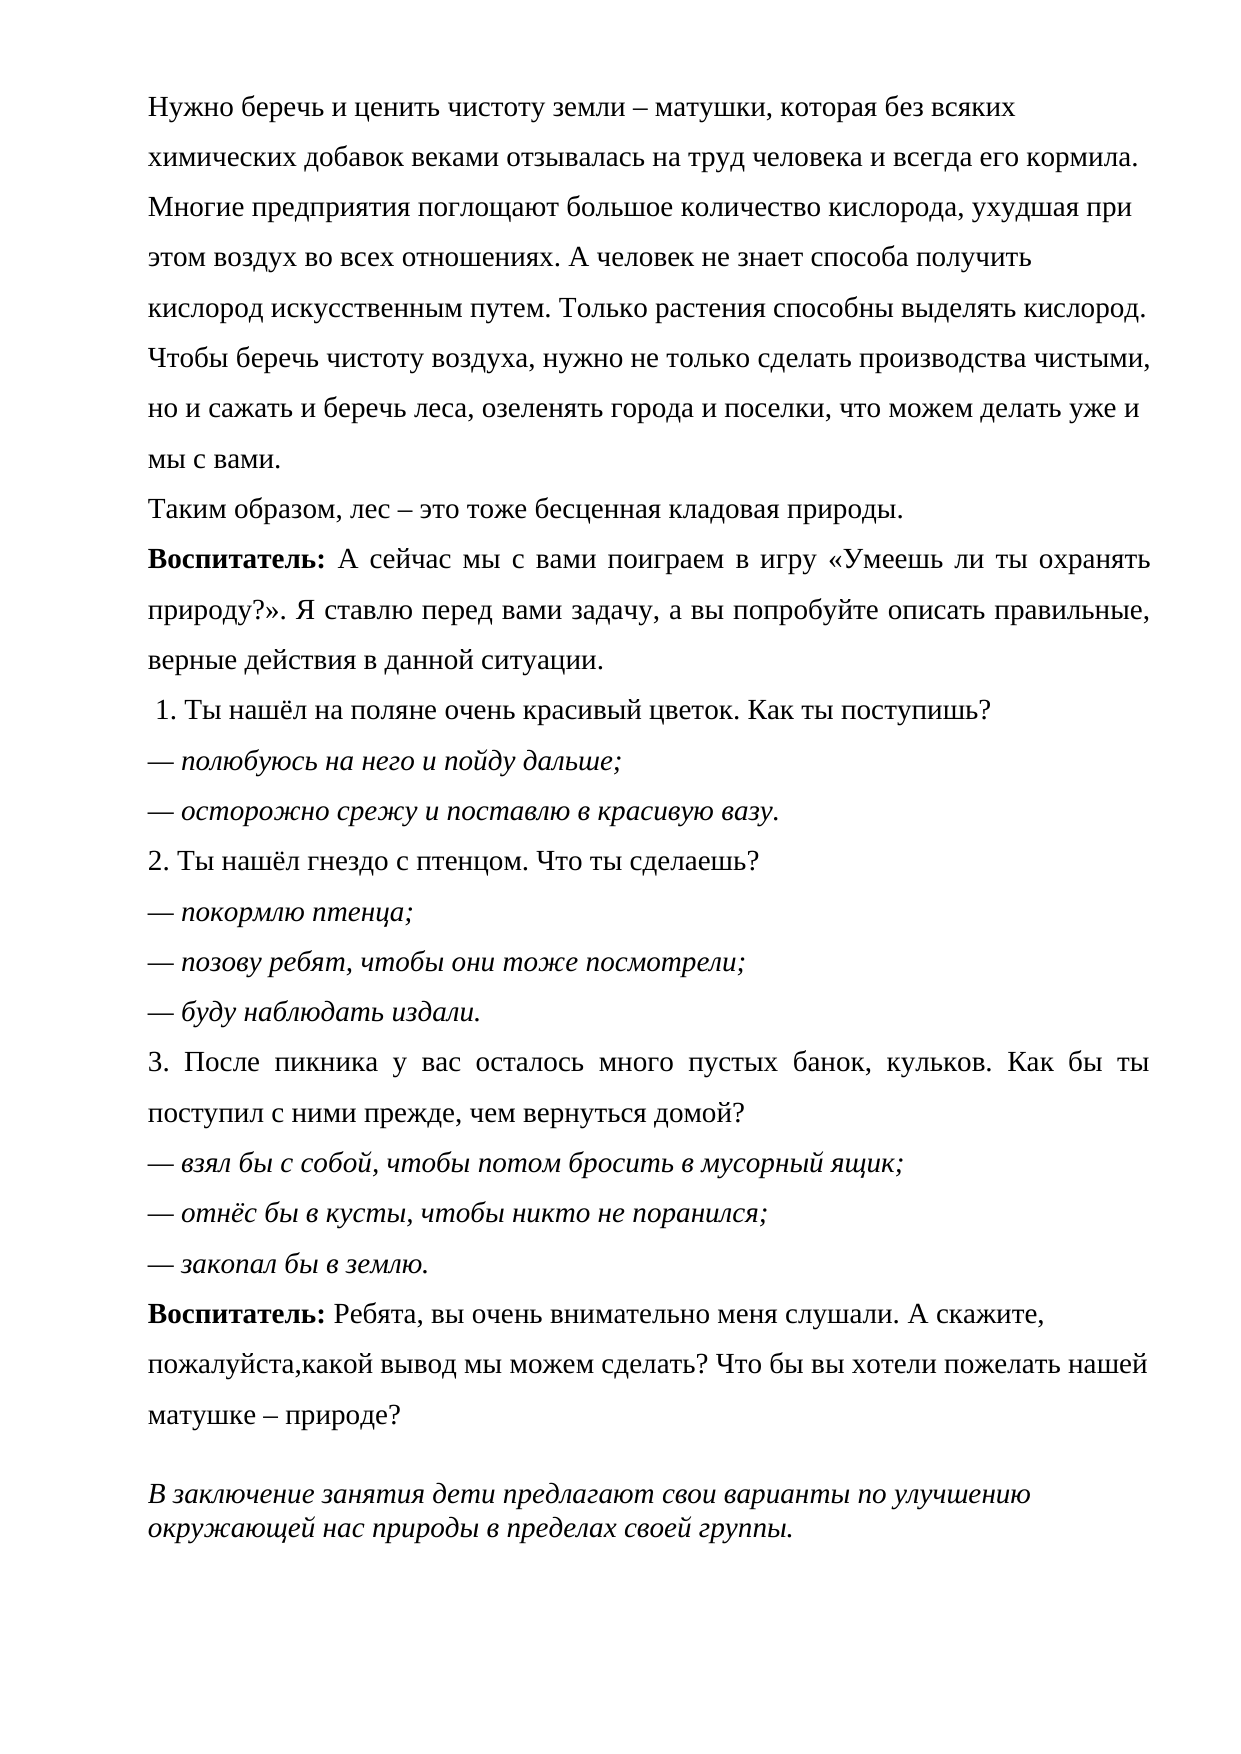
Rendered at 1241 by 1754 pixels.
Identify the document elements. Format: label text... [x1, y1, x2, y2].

text — позову ребят, чтобы они тоже посмотрели; [148, 944, 1152, 977]
text — взял бы с собой, чтобы потом бросить в мусорный ящик; [148, 1145, 1152, 1179]
text — закопал бы в землю. Воспитатель: Ребята, вы очень внимательно меня слушали. А скажите, пожалуйста,какой вывод мы можем сделать? Что бы вы хотели пожелать нашей матушке – природе? [148, 1246, 1152, 1430]
text 3. После пикника у вас осталось много пустых банок, кульков. Как бы ты поступил с ними прежде, чем вернуться домой? [148, 1044, 1152, 1128]
text — буду наблюдать издали. [148, 994, 1152, 1028]
text Нужно беречь и ценить чистоту земли – матушки, которая без всяких химических добавок веками отзывалась на труд человека и всегда его кормила. [148, 89, 1152, 172]
text Воспитатель: А сейчас мы с вами поиграем в игру «Умеешь ли ты охранять природу?». Я ставлю перед вами задачу, а вы попробуйте описать правильные, верные действия в данной ситуации. [148, 541, 1152, 676]
text Многие предприятия поглощают большое количество кислорода, ухудшая при этом воздух во всех отношениях. А человек не знает способа получить кислород искусственным путем. Только растения способны выделять кислород. Чтобы беречь чистоту воздуха, нужно не только сделать производства чистыми, но и сажать и беречь леса, озеленять города и поселки, что можем делать уже и мы с вами. [148, 189, 1152, 474]
text — полюбуюсь на него и пойду дальше; [148, 743, 1152, 776]
text 2. Ты нашёл гнездо с птенцом. Что ты сделаешь? [148, 843, 1152, 877]
text 1. Ты нашёл на поляне очень красивый цветок. Как ты поступишь? [148, 692, 1152, 726]
text — осторожно срежу и поставлю в красивую вазу. [148, 793, 1152, 827]
text — покормлю птенца; [148, 894, 1152, 927]
text В заключение занятия дети предлагают свои варианты по улучшению окружающей нас природы в пределах своей группы. [148, 1476, 1152, 1543]
text — отнёс бы в кусты, чтобы никто не поранился; [148, 1196, 1152, 1229]
text Таким образом, лес – это тоже бесценная кладовая природы. [148, 491, 1152, 525]
